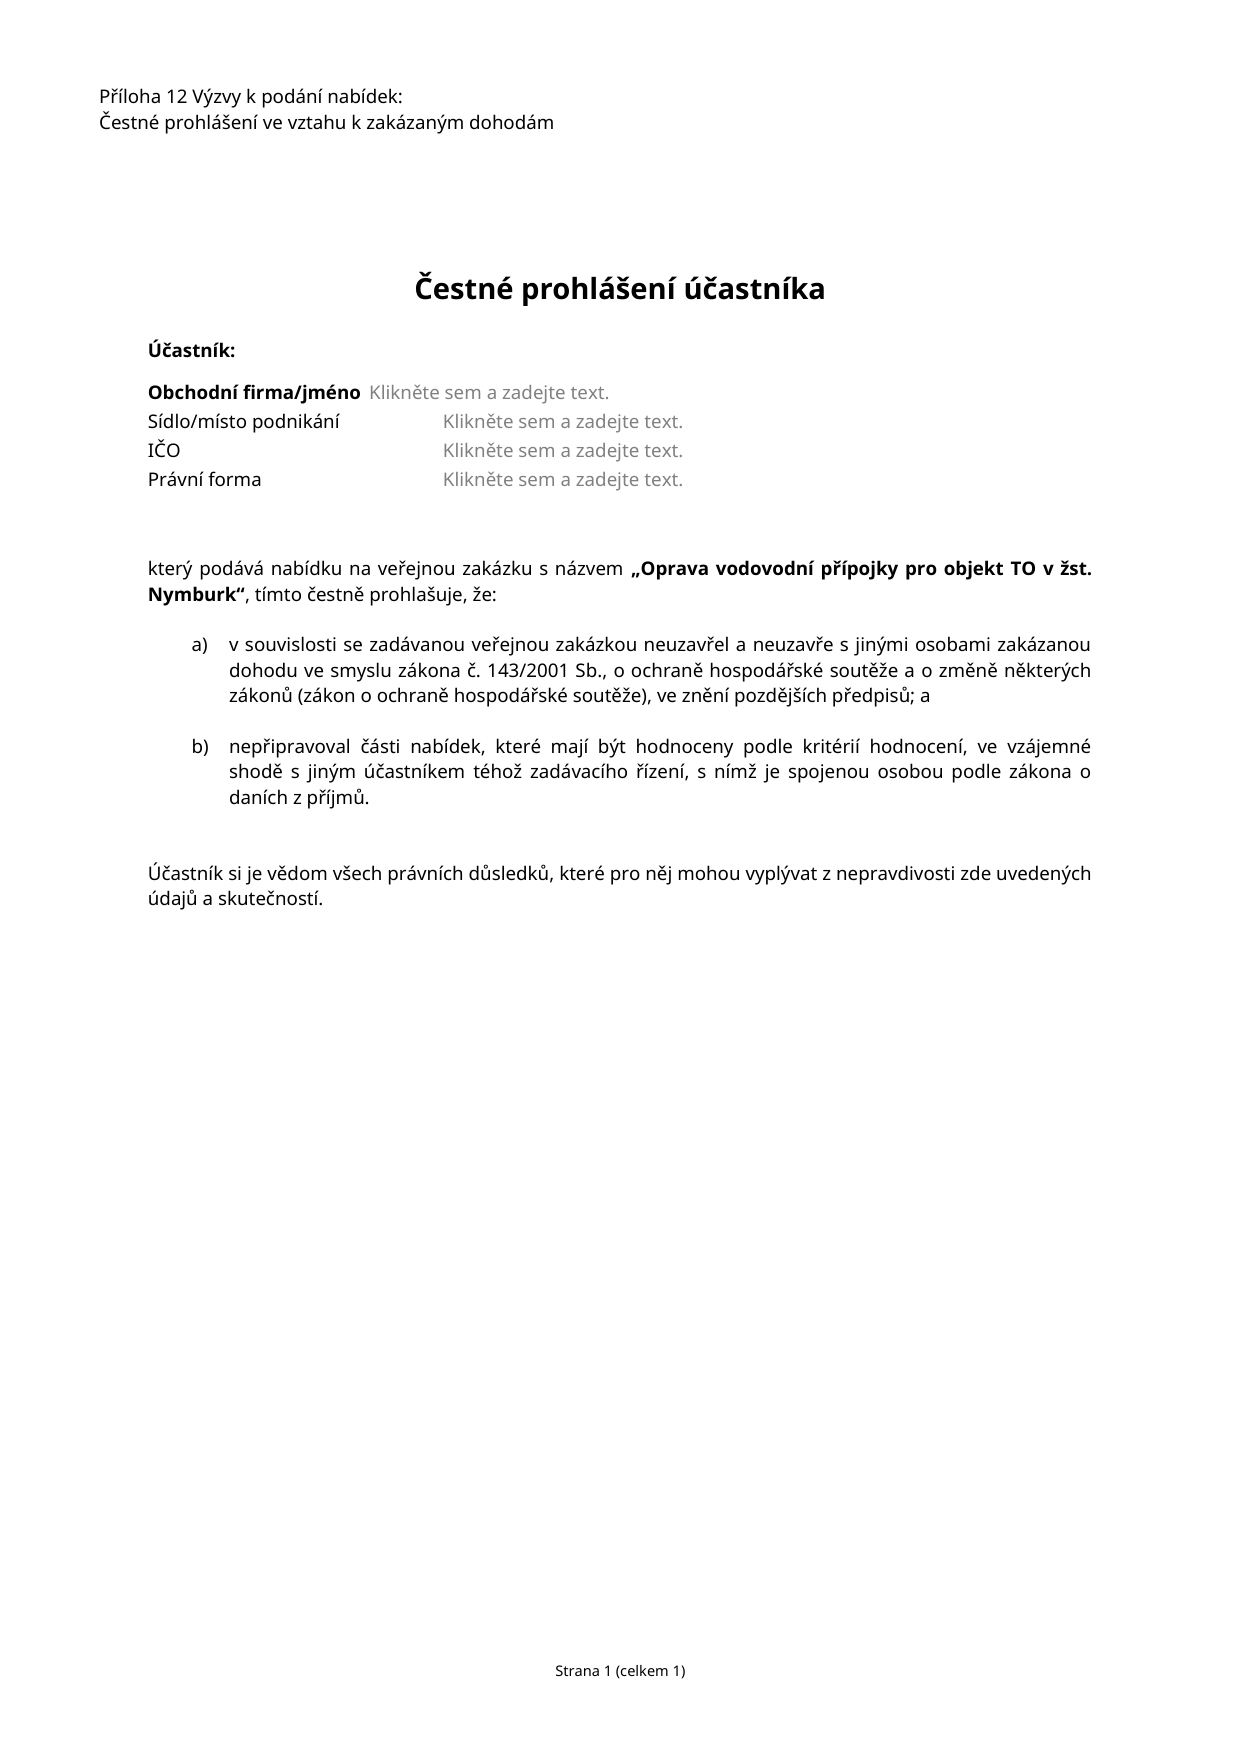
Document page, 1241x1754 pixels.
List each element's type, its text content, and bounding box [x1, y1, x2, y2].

text Sídlo/místo podnikání [148, 405, 1093, 434]
text Právní forma [148, 463, 1093, 492]
text Účastník: [148, 333, 1093, 364]
text IČO [148, 434, 1093, 463]
list nepřipravoval části nabídek, které mají být hodnoceny podle kritérií hodnocení, ve vzájemné shodě s jiným účastníkem téhož zadávacího řízení, s nímž je spojenou osobou podle zákona o daních z příjmů. [191, 733, 1093, 810]
text Účastník si je vědom všech právních důsledků, které pro něj mohou vyplývat z nepravdivosti zde uvedených údajů a skutečností. [148, 860, 1093, 911]
title Čestné prohlášení účastníka [148, 268, 1093, 308]
text Obchodní firma/jméno [148, 376, 1093, 405]
text který podává nabídku na veřejnou zakázku s názvem „Oprava vodovodní přípojky pro objekt TO v žst. Nymburk“, tímto čestně prohlašuje, že: [148, 556, 1093, 607]
list v souvislosti se zadávanou veřejnou zakázkou neuzavřel a neuzavře s jinými osobami zakázanou dohodu ve smyslu zákona č. 143/2001 Sb., o ochraně hospodářské soutěže a o změně některých zákonů (zákon o ochraně hospodářské soutěže), ve znění pozdějších předpisů; a [191, 632, 1093, 708]
